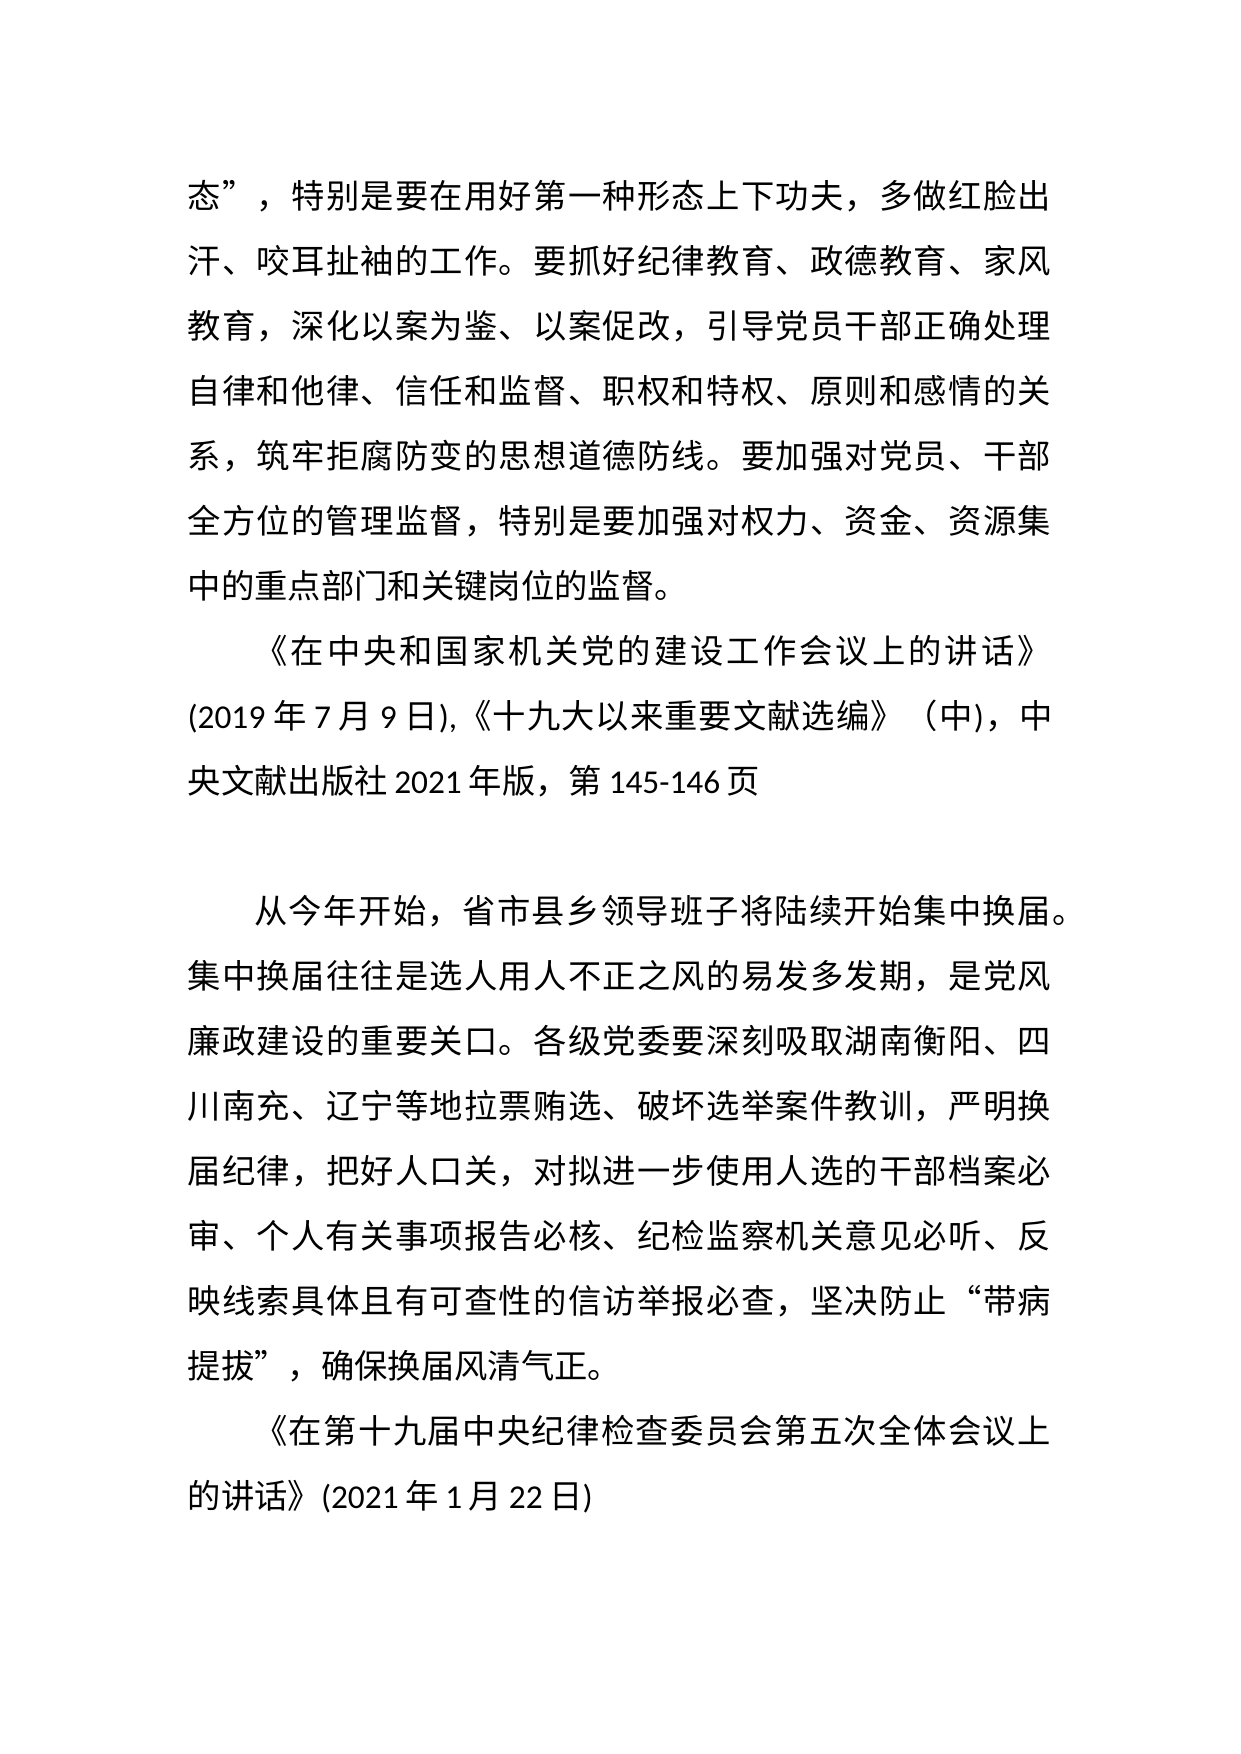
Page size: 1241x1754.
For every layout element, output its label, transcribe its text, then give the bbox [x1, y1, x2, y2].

text 从今年开始，省市县乡领导班子将陆续开始集中换届。集中换届往往是选人用人不正之风的易发多发期，是党风廉政建设的重要关口。各级党委要深刻吸取湖南衡阳、四川南充、辽宁等地拉票贿选、破坏选举案件教训，严明换届纪律，把好人口关，对拟进一步使用人选的干部档案必审、个人有关事项报告必核、纪检监察机关意见必听、反映线索具体且有可查性的信访举报必查，坚决防止“带病提拔”，确保换届风清气正。 [187, 877, 1053, 1397]
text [187, 162, 1053, 617]
text 《在第十九届中央纪律检查委员会第五次全体会议上的讲话》(2021年1月22日) [187, 1397, 1053, 1527]
text 《在中央和国家机关党的建设工作会议上的讲话》(2019年7月9日),《十九大以来重要文献选编》（中)，中央文献出版社2021年版，第145-146页 [187, 617, 1053, 812]
